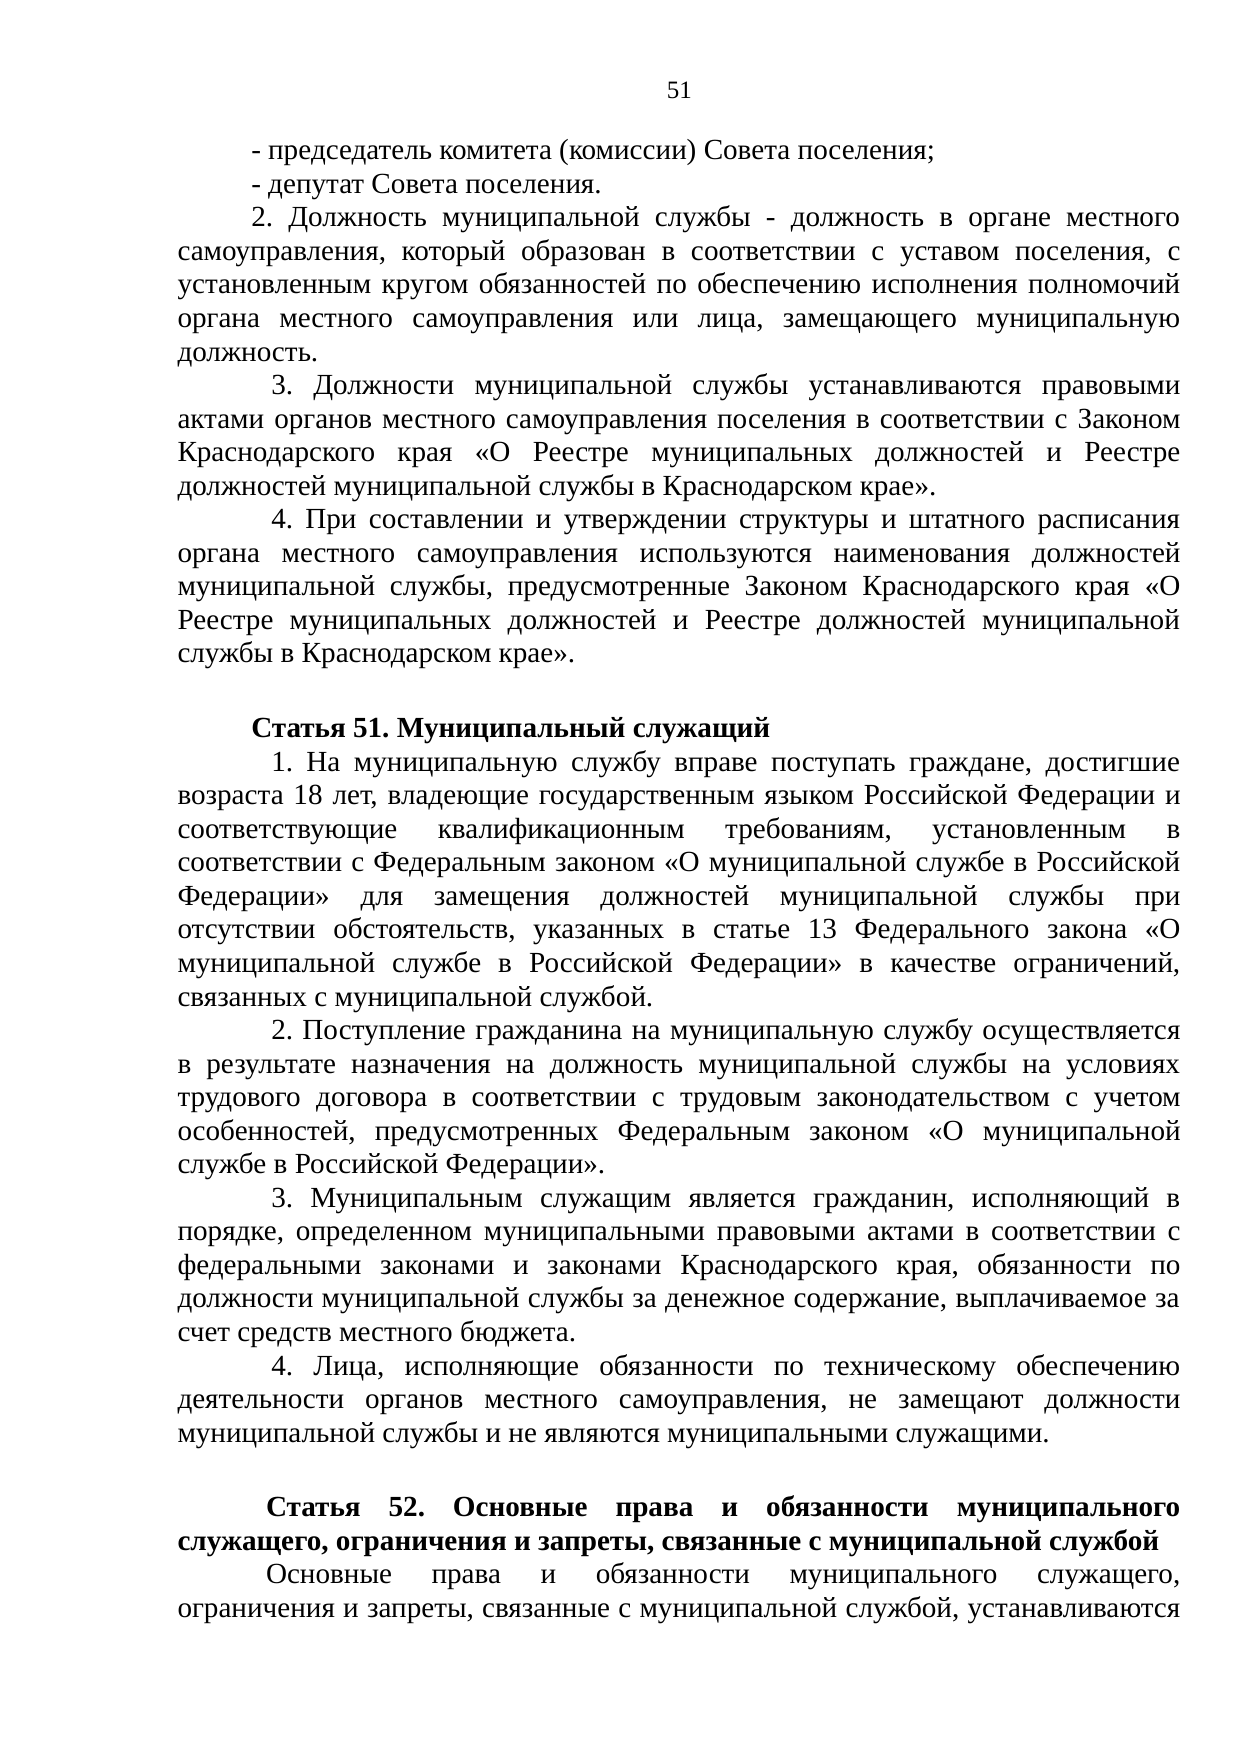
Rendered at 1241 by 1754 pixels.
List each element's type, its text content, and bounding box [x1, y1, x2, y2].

text - депутат Совета поселения. [177, 166, 1181, 199]
text - председатель комитета (комиссии) Совета поселения; [177, 132, 1181, 166]
text 4. Лица, исполняющие обязанности по техническому обеспечению деятельности органов местного самоуправления, не замещают должности муниципальной службы и не являются муниципальными служащими. [177, 1348, 1181, 1448]
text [177, 1557, 1181, 1624]
text 2. Должность муниципальной службы - должность в органе местного самоуправления, который образован в соответствии с уставом поселения, с установленным кругом обязанностей по обеспечению исполнения полномочий органа местного самоуправления или лица, замещающего муниципальную должность. [177, 199, 1181, 367]
text 3. Муниципальным служащим является гражданин, исполняющий в порядке, определенном муниципальными правовыми актами в соответствии с федеральными законами и законами Краснодарского края, обязанности по должности муниципальной службы за денежное содержание, выплачиваемое за счет средств местного бюджета. [177, 1180, 1181, 1348]
subtitle Статья 51. Муниципальный служащий [177, 710, 1181, 744]
text Статья 52. Основные права и обязанности муниципального служащего, ограничения и запреты, связанные с муниципальной службой [177, 1489, 1181, 1557]
text 3. Должности муниципальной службы устанавливаются правовыми актами органов местного самоуправления поселения в соответствии с Законом Краснодарского края «О Реестре муниципальных должностей и Реестре должностей муниципальной службы в Краснодарском крае». [177, 367, 1181, 501]
text 2. Поступление гражданина на муниципальную службу осуществляется в результате назначения на должность муниципальной службы на условиях трудового договора в соответствии с трудовым законодательством с учетом особенностей, предусмотренных Федеральным законом «О муниципальной службе в Российской Федерации». [177, 1012, 1181, 1180]
text 1. На муниципальную службу вправе поступать граждане, достигшие возраста 18 лет, владеющие государственным языком Российской Федерации и соответствующие квалификационным требованиям, установленным в соответствии с Федеральным законом «О муниципальной службе в Российской Федерации» для замещения должностей муниципальной службы при отсутствии обстоятельств, указанных в статье 13 Федерального закона «О муниципальной службе в Российской Федерации» в качестве ограничений, связанных с муниципальной службой. [177, 744, 1181, 1012]
text 4. При составлении и утверждении структуры и штатного расписания органа местного самоуправления используются наименования должностей муниципальной службы, предусмотренные Законом Краснодарского края «О Реестре муниципальных должностей и Реестре должностей муниципальной службы в Краснодарском крае». [177, 501, 1181, 669]
